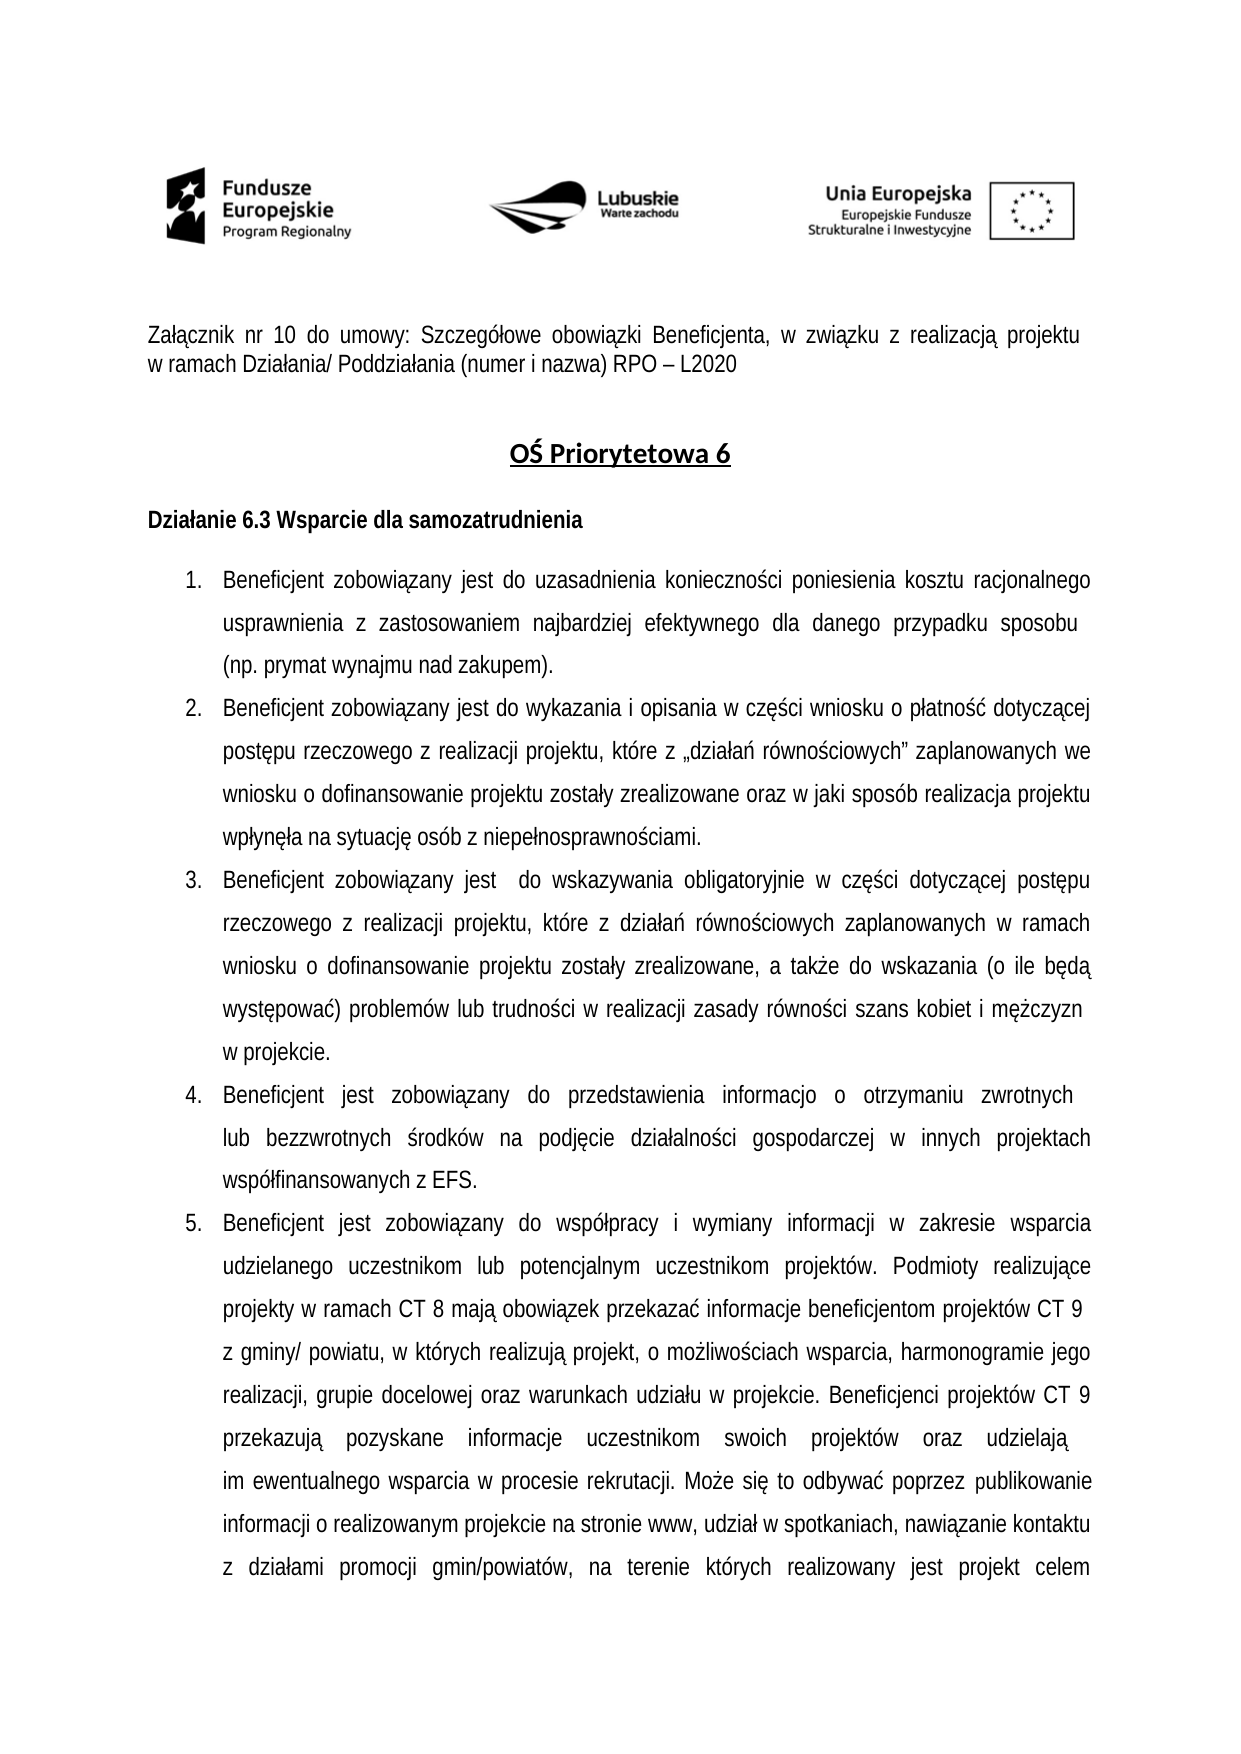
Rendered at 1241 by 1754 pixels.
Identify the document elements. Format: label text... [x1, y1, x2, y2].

picture [147, 147, 1093, 264]
text OŚ Priorytetowa 6 [148, 435, 1093, 471]
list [185, 1208, 1093, 1580]
text Działanie 6.3 Wsparcie dla samozatrudnienia [148, 505, 1093, 534]
list Beneficjent zobowiązany jest do wykazania i opisania w części wniosku o płatność dotyczącej postępu rzeczowego z realizacji projektu, które z „działań równościowych” zaplanowanych we wniosku o dofinansowanie projektu zostały zrealizowane oraz w jaki sposób realizacja projektu wpłynęła na sytuację osób z niepełnosprawnościami. [185, 693, 1093, 851]
list Beneficjent jest zobowiązany do przedstawienia informacjo o otrzymaniu zwrotnych lub bezzwrotnych środków na podjęcie działalności gospodarczej w innych projektach współfinansowanych z EFS. [185, 1080, 1093, 1194]
list Beneficjent zobowiązany jest do uzasadnienia konieczności poniesienia kosztu racjonalnego usprawnienia z zastosowaniem najbardziej efektywnego dla danego przypadku sposobu (np. prymat wynajmu nad zakupem). [185, 565, 1093, 679]
list Beneficjent zobowiązany jest do wskazywania obligatoryjnie w części dotyczącej postępu rzeczowego z realizacji projektu, które z działań równościowych zaplanowanych w ramach wniosku o dofinansowanie projektu zostały zrealizowane, a także do wskazania (o ile będą występować) problemów lub trudności w realizacji zasady równości szans kobiet i mężczyzn w projekcie. [185, 865, 1093, 1065]
text Załącznik nr 10 do umowy: Szczegółowe obowiązki Beneficjenta, w związku z realizacją projektu w ramach Działania/ Poddziałania (numer i nazwa) RPO – L2020 [148, 320, 1093, 378]
